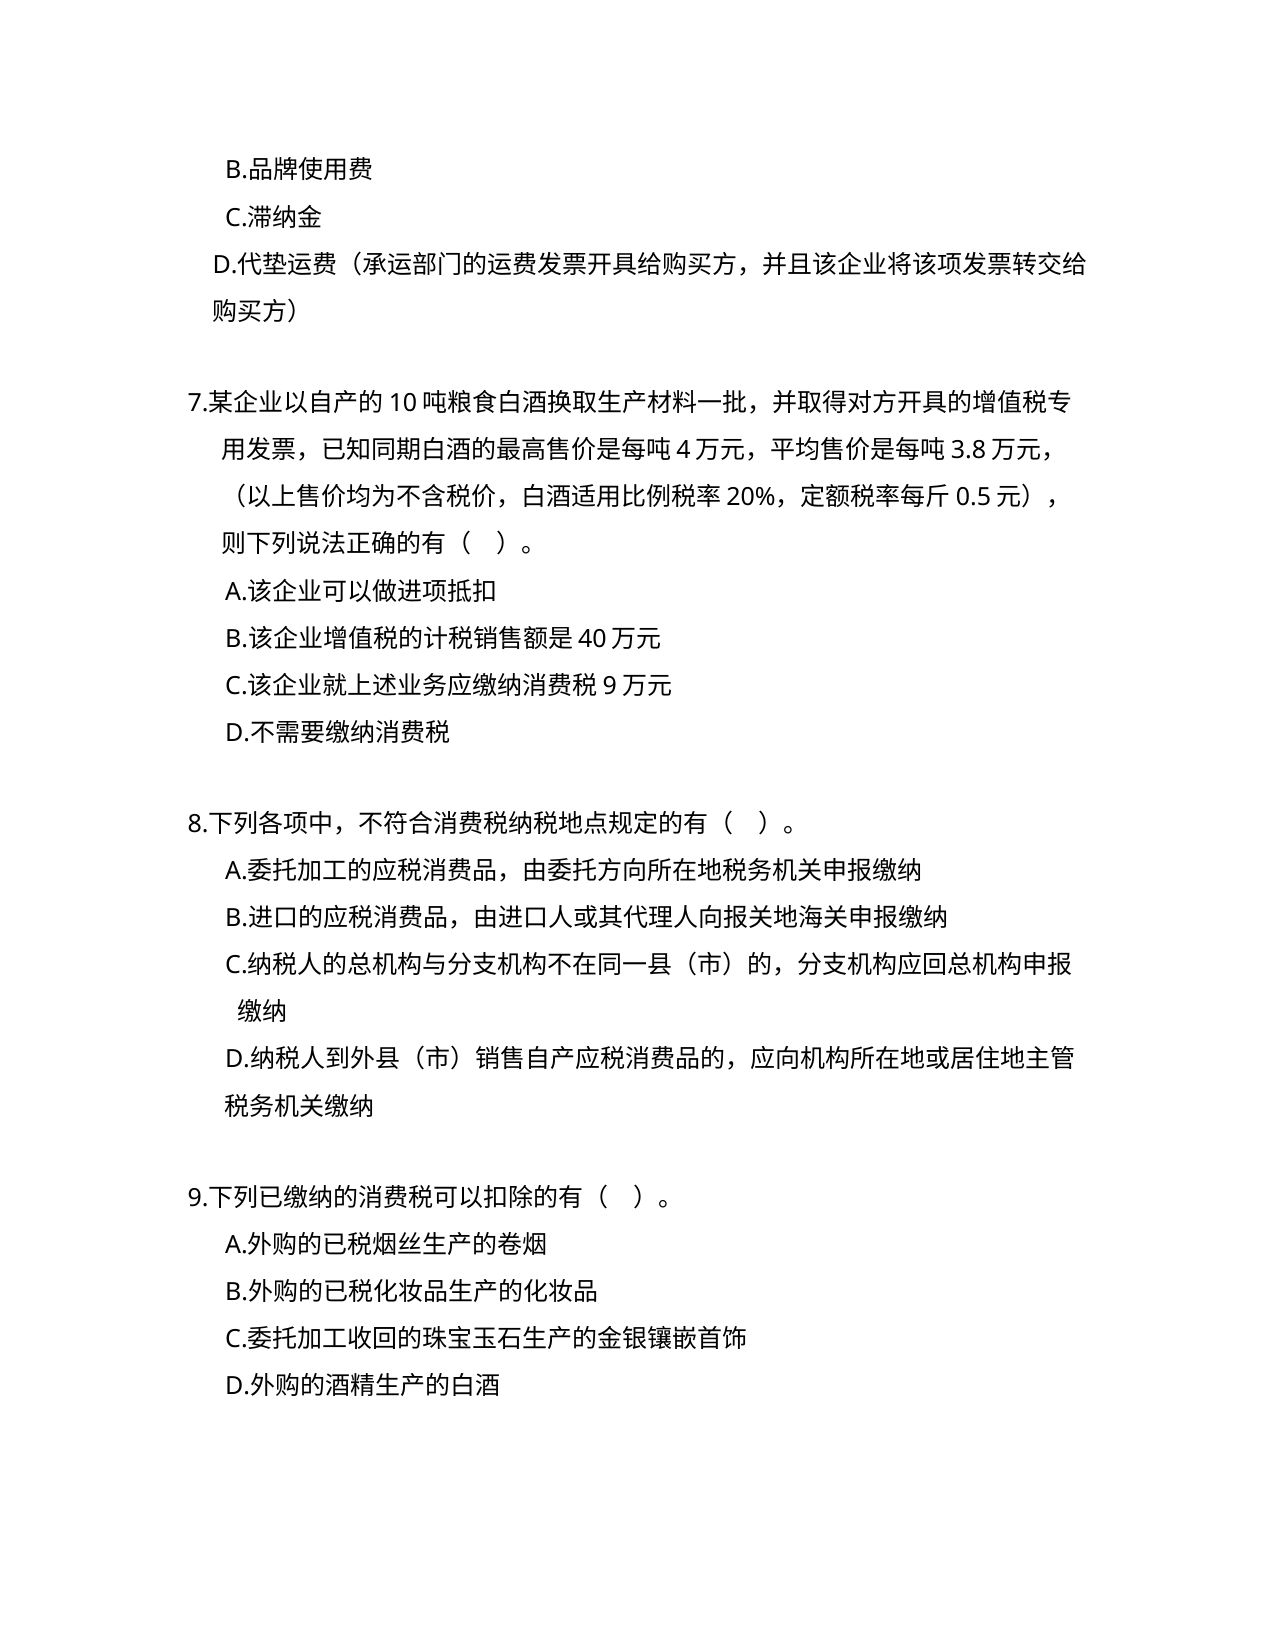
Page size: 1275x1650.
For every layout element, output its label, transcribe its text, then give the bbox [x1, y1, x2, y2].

text D.代垫运费（承运部门的运费发票开具给购买方，并且该企业将该项发票转交给购买方） [212, 244, 1087, 327]
text B.品牌使用费 [187, 150, 1087, 186]
text 7.某企业以自产的10吨粮食白酒换取生产材料一批，并取得对方开具的增值税专用发票，已知同期白酒的最高售价是每吨4万元，平均售价是每吨3.8万元，（以上售价均为不含税价，白酒适用比例税率20%，定额税率每斤0.5元），则下列说法正确的有（ ）。 [187, 383, 1087, 560]
text A.该企业可以做进项抵扣 [187, 571, 1087, 607]
text A.委托加工的应税消费品，由委托方向所在地税务机关申报缴纳 [187, 851, 1087, 887]
text 9.下列已缴纳的消费税可以扣除的有（ ）。 [187, 1177, 1087, 1214]
text C.委托加工收回的珠宝玉石生产的金银镶嵌首饰 [187, 1319, 1087, 1355]
text B.进口的应税消费品，由进口人或其代理人向报关地海关申报缴纳 [187, 898, 1087, 934]
text C.滞纳金 [187, 197, 1087, 233]
text A.外购的已税烟丝生产的卷烟 [187, 1224, 1087, 1261]
text 8.下列各项中，不符合消费税纳税地点规定的有（ ）。 [187, 803, 1087, 840]
text D.纳税人到外县（市）销售自产应税消费品的，应向机构所在地或居住地主管税务机关缴纳 [224, 1039, 1087, 1122]
text D.不需要缴纳消费税 [187, 712, 1087, 748]
text B.外购的已税化妆品生产的化妆品 [187, 1272, 1087, 1308]
text B.该企业增值税的计税销售额是40万元 [187, 618, 1087, 654]
text D.外购的酒精生产的白酒 [187, 1366, 1087, 1402]
text C.纳税人的总机构与分支机构不在同一县（市）的，分支机构应回总机构申报缴纳 [225, 945, 1087, 1028]
text C.该企业就上述业务应缴纳消费税9万元 [187, 665, 1087, 701]
